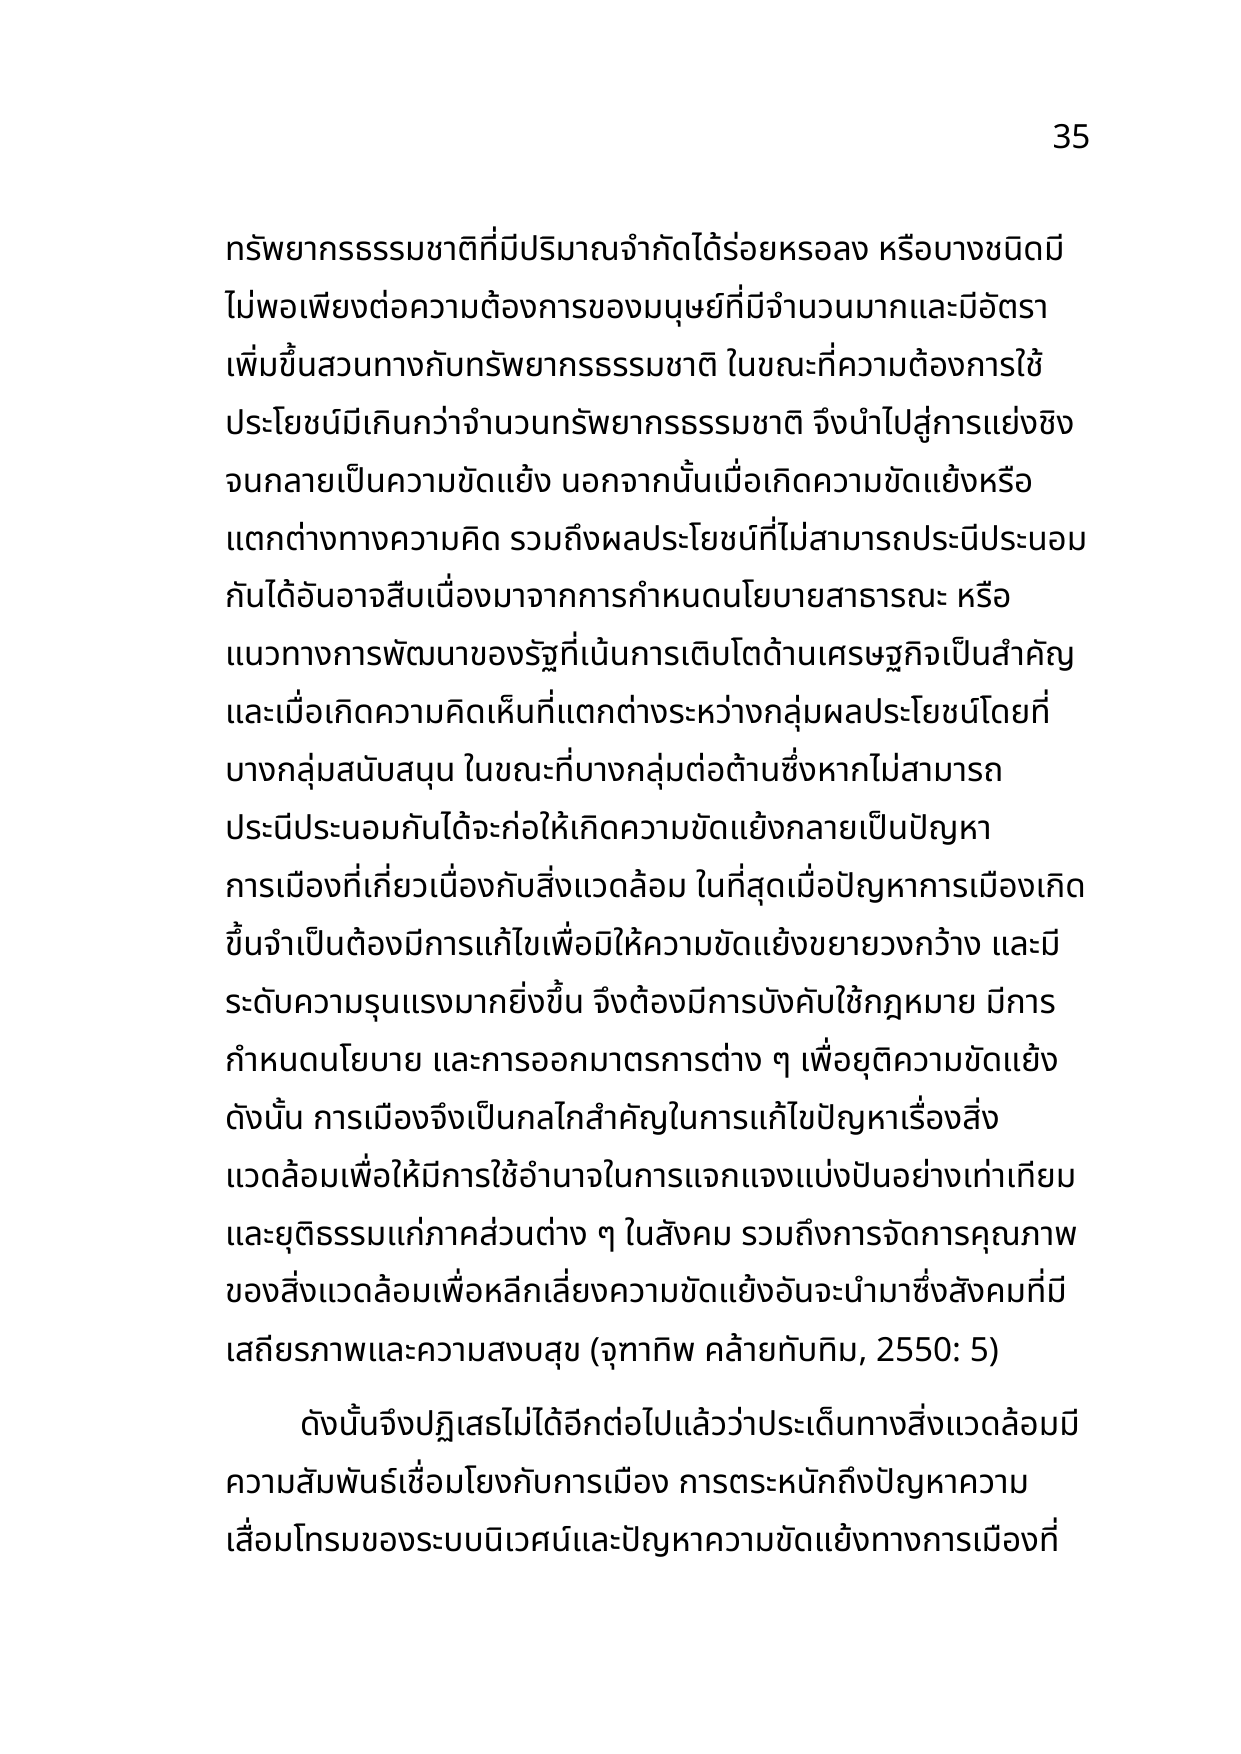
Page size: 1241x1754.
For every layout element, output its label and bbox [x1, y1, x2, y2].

text [225, 1400, 1090, 1566]
text [225, 225, 1090, 1376]
